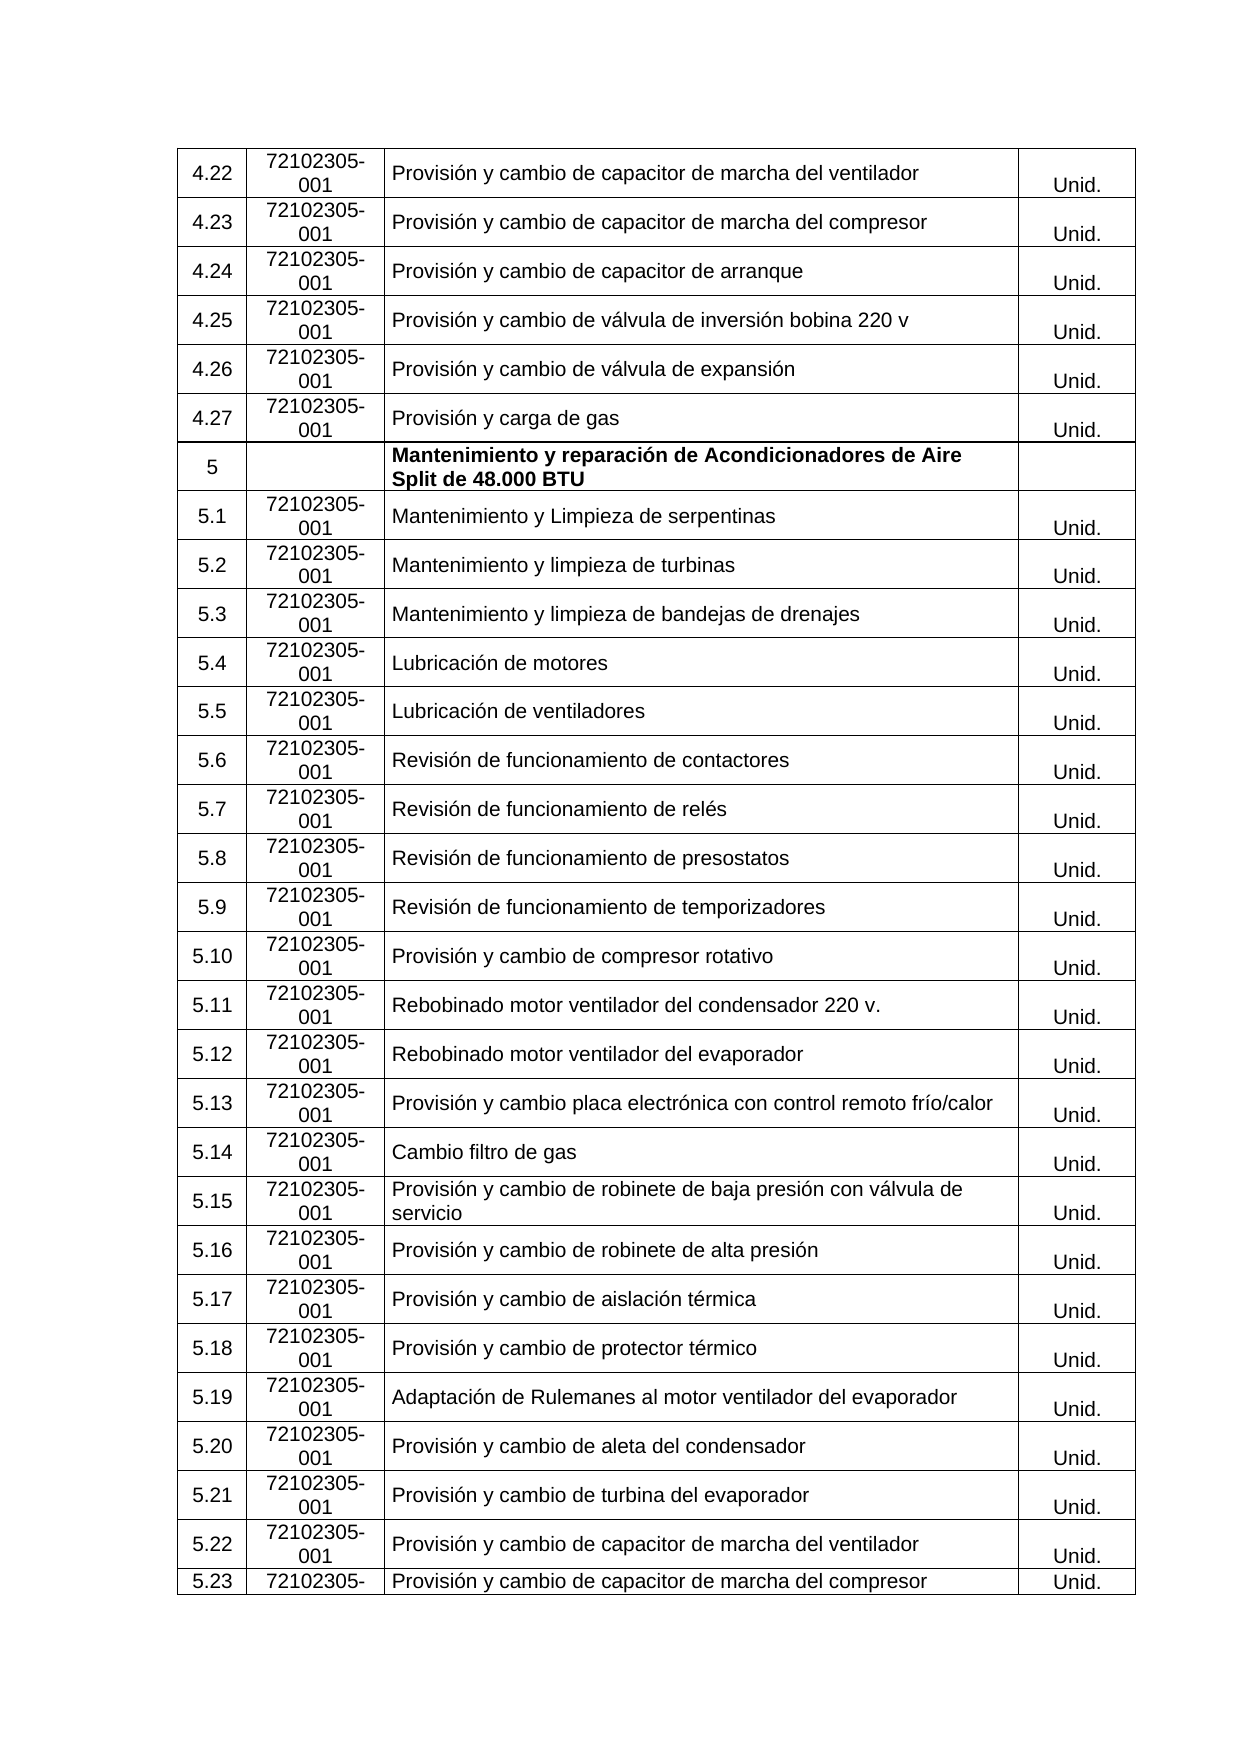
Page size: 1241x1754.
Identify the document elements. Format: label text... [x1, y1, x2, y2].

table_cell 5.19 [178, 1373, 246, 1421]
table_cell 5.5 [178, 687, 246, 735]
table_cell Lubricación de motores [385, 638, 1018, 686]
table_cell 72102305-001 [247, 589, 384, 637]
table_cell [1019, 443, 1135, 490]
table_cell Unid. [1019, 834, 1135, 882]
table_cell Provisión y cambio de turbina del evaporador [385, 1471, 1018, 1518]
table_cell Unid. [1019, 1177, 1135, 1225]
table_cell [385, 1569, 1018, 1594]
table_cell Unid. [1019, 1373, 1135, 1421]
table_cell Mantenimiento y limpieza de turbinas [385, 540, 1018, 588]
table_cell Unid. [1019, 1226, 1135, 1274]
table_cell 72102305-001 [247, 687, 384, 735]
table_cell 72102305-001 [247, 1373, 384, 1421]
table_cell Unid. [1019, 932, 1135, 980]
table_cell Unid. [1019, 345, 1135, 392]
table_cell 5 [178, 443, 246, 490]
table_cell Revisión de funcionamiento de presostatos [385, 834, 1018, 882]
table_cell Unid. [1019, 394, 1135, 441]
table_cell Unid. [1019, 491, 1135, 539]
table_cell 72102305-001 [247, 883, 384, 931]
table_cell 5.14 [178, 1128, 246, 1176]
table_cell 72102305-001 [247, 1275, 384, 1323]
table_cell 5.20 [178, 1422, 246, 1469]
table_cell 72102305-001 [247, 1177, 384, 1225]
table_cell Provisión y cambio de capacitor de arranque [385, 247, 1018, 294]
table_cell 72102305-001 [247, 149, 384, 197]
table_cell Mantenimiento y limpieza de bandejas de drenajes [385, 589, 1018, 637]
table_cell 72102305-001 [247, 1422, 384, 1469]
table_cell 4.26 [178, 345, 246, 392]
table_cell 5.8 [178, 834, 246, 882]
table_cell 4.23 [178, 198, 246, 246]
table_cell Revisión de funcionamiento de temporizadores [385, 883, 1018, 931]
table_cell Unid. [1019, 540, 1135, 588]
table_cell 72102305-001 [247, 491, 384, 539]
table_cell Provisión y cambio de aleta del condensador [385, 1422, 1018, 1469]
table_cell 72102305-001 [247, 736, 384, 784]
table_cell Mantenimiento y reparación de Acondicionadores de Aire Split de 48.000 BTU [385, 443, 1018, 490]
table_cell Unid. [1019, 1569, 1135, 1594]
table_cell 5.13 [178, 1079, 246, 1127]
table_cell 72102305-001 [247, 834, 384, 882]
table_cell 72102305-001 [247, 1030, 384, 1078]
table_cell 72102305-001 [247, 247, 384, 294]
table_cell 72102305-001 [247, 296, 384, 343]
table_cell Provisión y cambio de robinete de baja presión con válvula de servicio [385, 1177, 1018, 1225]
table_cell Provisión y cambio de protector térmico [385, 1324, 1018, 1372]
table_cell Adaptación de Rulemanes al motor ventilador del evaporador [385, 1373, 1018, 1421]
table_cell 5.2 [178, 540, 246, 588]
table_cell 72102305-001 [247, 1226, 384, 1274]
table_cell 5.6 [178, 736, 246, 784]
table_cell Unid. [1019, 1422, 1135, 1469]
table_cell Unid. [1019, 981, 1135, 1029]
table_cell Provisión y cambio de capacitor de marcha del compresor [385, 198, 1018, 246]
table_cell Provisión y cambio de robinete de alta presión [385, 1226, 1018, 1274]
table_cell 5.12 [178, 1030, 246, 1078]
table_cell 5.4 [178, 638, 246, 686]
table_cell 72102305-001 [247, 1520, 384, 1567]
table_cell Unid. [1019, 1079, 1135, 1127]
table_cell Provisión y cambio de capacitor de marcha del ventilador [385, 1520, 1018, 1567]
table_cell 4.24 [178, 247, 246, 294]
table_cell 72102305-001 [247, 1079, 384, 1127]
table_cell Provisión y cambio de compresor rotativo [385, 932, 1018, 980]
table_cell 5.7 [178, 785, 246, 833]
table_cell 72102305-001 [247, 345, 384, 392]
table_cell Revisión de funcionamiento de contactores [385, 736, 1018, 784]
table_cell 72102305-001 [247, 981, 384, 1029]
table_cell Provisión y cambio de válvula de inversión bobina 220 v [385, 296, 1018, 343]
table_cell Rebobinado motor ventilador del evaporador [385, 1030, 1018, 1078]
table_cell 5.9 [178, 883, 246, 931]
table_cell 72102305-001 [247, 1471, 384, 1518]
table_cell 5.16 [178, 1226, 246, 1274]
table_cell Unid. [1019, 296, 1135, 343]
table_cell Unid. [1019, 589, 1135, 637]
table_cell 5.18 [178, 1324, 246, 1372]
table_cell 5.23 [178, 1569, 246, 1594]
table_cell Lubricación de ventiladores [385, 687, 1018, 735]
table_cell 72102305-001 [247, 540, 384, 588]
table_cell 72102305-001 [247, 198, 384, 246]
table_cell Unid. [1019, 785, 1135, 833]
table_cell Provisión y carga de gas [385, 394, 1018, 441]
table_cell Unid. [1019, 149, 1135, 197]
table_cell Unid. [1019, 198, 1135, 246]
table_cell Unid. [1019, 1324, 1135, 1372]
table_cell Provisión y cambio placa electrónica con control remoto frío/calor [385, 1079, 1018, 1127]
table_cell 4.22 [178, 149, 246, 197]
table_cell Provisión y cambio de válvula de expansión [385, 345, 1018, 392]
table_cell Cambio filtro de gas [385, 1128, 1018, 1176]
table_cell 4.27 [178, 394, 246, 441]
table_cell 72102305-001 [247, 1569, 384, 1594]
table_cell 4.25 [178, 296, 246, 343]
table_cell 5.15 [178, 1177, 246, 1225]
table_cell [247, 443, 384, 490]
table_cell Unid. [1019, 883, 1135, 931]
table_cell 5.21 [178, 1471, 246, 1518]
table_cell 5.10 [178, 932, 246, 980]
table_cell Mantenimiento y Limpieza de serpentinas [385, 491, 1018, 539]
table_cell 5.22 [178, 1520, 246, 1567]
table_cell Unid. [1019, 1471, 1135, 1518]
table_cell 72102305-001 [247, 1324, 384, 1372]
table_cell Provisión y cambio de capacitor de marcha del ventilador [385, 149, 1018, 197]
table_cell Unid. [1019, 1275, 1135, 1323]
table_cell Unid. [1019, 736, 1135, 784]
table_cell Revisión de funcionamiento de relés [385, 785, 1018, 833]
table_cell Unid. [1019, 247, 1135, 294]
table_cell 5.1 [178, 491, 246, 539]
table_cell Unid. [1019, 687, 1135, 735]
table_cell 5.3 [178, 589, 246, 637]
table_cell 72102305-001 [247, 785, 384, 833]
table_cell 72102305-001 [247, 1128, 384, 1176]
table_cell Provisión y cambio de aislación térmica [385, 1275, 1018, 1323]
table_cell 72102305-001 [247, 638, 384, 686]
table_cell 5.11 [178, 981, 246, 1029]
table_cell Unid. [1019, 1030, 1135, 1078]
table_cell Unid. [1019, 1520, 1135, 1567]
table_cell 72102305-001 [247, 394, 384, 441]
table_cell Unid. [1019, 638, 1135, 686]
table_cell Unid. [1019, 1128, 1135, 1176]
table_cell 5.17 [178, 1275, 246, 1323]
table_cell 72102305-001 [247, 932, 384, 980]
table_cell Rebobinado motor ventilador del condensador 220 v. [385, 981, 1018, 1029]
